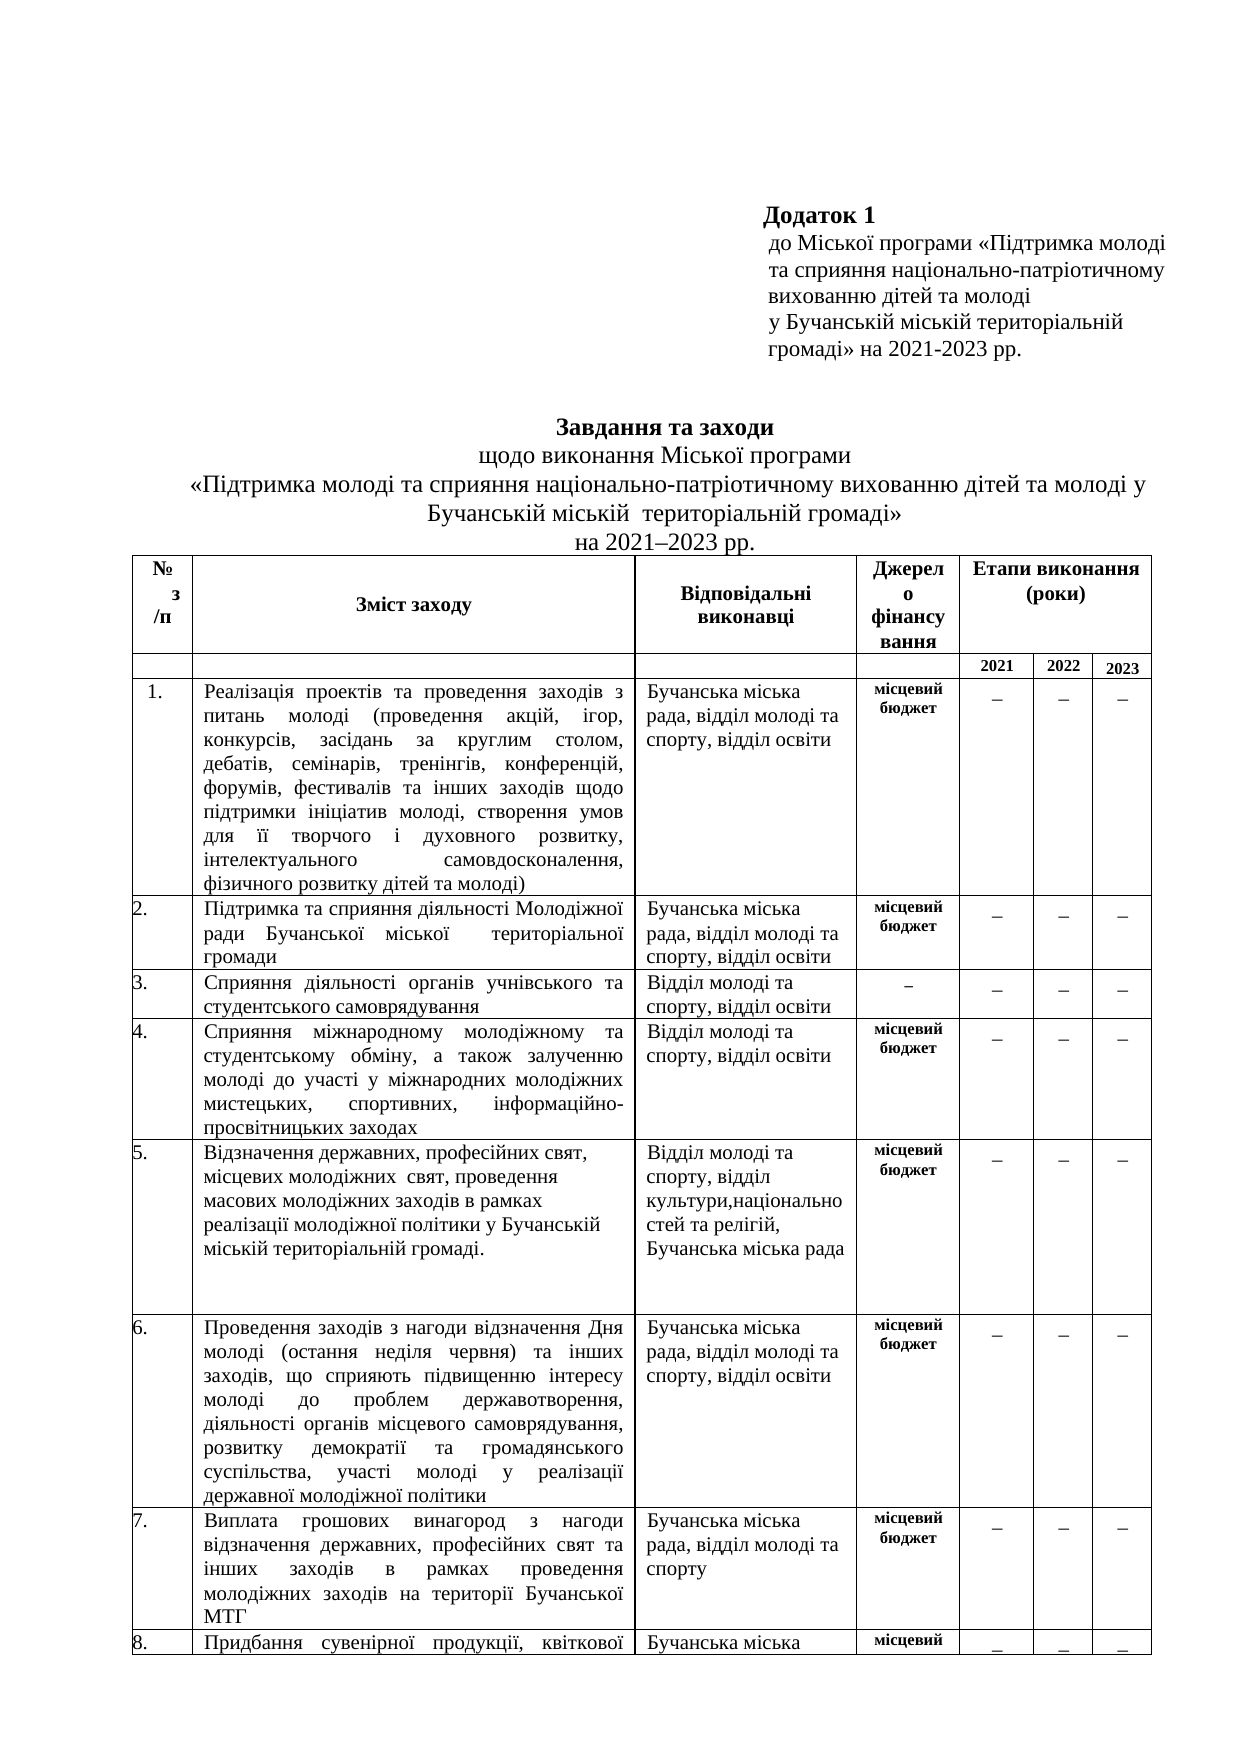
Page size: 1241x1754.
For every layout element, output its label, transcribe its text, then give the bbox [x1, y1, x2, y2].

table_cell _ [960, 1508, 1033, 1628]
table_cell _ [1034, 896, 1092, 968]
table_cell [133, 679, 192, 895]
table_cell _ [960, 1630, 1033, 1654]
table_cell _ [960, 1315, 1033, 1507]
table_header № з/п [133, 556, 192, 653]
table_cell [133, 896, 192, 968]
table_cell Проведення заходів з нагоди відзначення Дня молоді (остання неділя червня) та інших заходів, що сприяють підвищенню інтересу молоді до проблем державотворення, діяльності органів місцевого самоврядування, розвитку демократії та громадянського суспільства, участі молоді у реалізації державної молодіжної політики [193, 1315, 634, 1507]
table_cell Бучанська міська рада, відділ молоді та спорту, відділ освіти [636, 896, 856, 968]
table_cell [133, 1019, 192, 1139]
table_cell [133, 1630, 192, 1654]
table_cell Бучанська міська рада, відділ молоді та спорту, відділ освіти [636, 1315, 856, 1507]
table_cell _ [1093, 1508, 1151, 1628]
table_cell _ [1093, 1315, 1151, 1507]
table_cell _ [857, 970, 959, 1018]
text щодо виконання Міської програми [177, 440, 1152, 469]
table_cell Сприяння діяльності органів учнівського та студентського самоврядування [193, 970, 634, 1018]
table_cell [193, 1630, 634, 1654]
table_cell місцевий бюджет [857, 1019, 959, 1139]
table_header Джерело фінансування [857, 556, 959, 653]
table_cell _ [1034, 1508, 1092, 1628]
table_cell 2022 [1034, 654, 1092, 678]
table_cell _ [1034, 1019, 1092, 1139]
table_cell місцевий бюджет [857, 1508, 959, 1628]
table_cell 2023 [1093, 654, 1151, 678]
table_header Зміст заходу [193, 556, 634, 653]
table_cell 2021 [960, 654, 1033, 678]
table_cell _ [1034, 1315, 1092, 1507]
table_cell _ [960, 970, 1033, 1018]
table_cell місцевий бюджет [857, 896, 959, 968]
table_cell _ [1034, 970, 1092, 1018]
table_cell Бучанська міська рада, відділ молоді та спорту [636, 1508, 856, 1628]
table_cell Підтримка та сприяння діяльності Молодіжної ради Бучанської міської територіальної громади [193, 896, 634, 968]
table_cell _ [1093, 1140, 1151, 1314]
table_header Етапи виконання (роки) [960, 556, 1151, 653]
table_cell Відзначення державних, професійних свят, місцевих молодіжних свят, проведення масових молодіжних заходів в рамках реалізації молодіжної політики у Бучанській міській територіальній громаді. [193, 1140, 634, 1314]
text на 2021–2023 рр. [177, 527, 1152, 555]
table_cell [133, 1315, 192, 1507]
table_cell _ [1034, 679, 1092, 895]
table_cell _ [1093, 970, 1151, 1018]
table_cell _ [960, 1140, 1033, 1314]
table_cell _ [1093, 1630, 1151, 1654]
table_cell [133, 654, 192, 678]
table_cell [636, 654, 856, 678]
text Завдання та заходи [177, 412, 1152, 440]
text Додаток 1 [693, 201, 1196, 229]
table_header Відповідальні виконавці [636, 556, 856, 653]
table_cell _ [1034, 1140, 1092, 1314]
table_cell Відділ молоді та спорту, відділ культури,національностей та релігій, Бучанська міська рада [636, 1140, 856, 1314]
table_cell _ [960, 1019, 1033, 1139]
table_cell [133, 970, 192, 1018]
table_cell _ [1034, 1630, 1092, 1654]
table_cell _ [1093, 1019, 1151, 1139]
table_cell Сприяння міжнародному молодіжному та студентському обміну, а також залученню молоді до участі у міжнародних молодіжних мистецьких, спортивних, інформаційно-просвітницьких заходах [193, 1019, 634, 1139]
text та сприяння національно-патріотичному вихованню дітей та молоді [768, 256, 1196, 308]
table_cell місцевий бюджет [857, 1315, 959, 1507]
table_cell [857, 654, 959, 678]
table_cell _ [960, 679, 1033, 895]
table_cell Виплата грошових винагород з нагоди відзначення державних, професійних свят та інших заходів в рамках проведення молодіжних заходів на території Бучанської МТГ [193, 1508, 634, 1628]
table_cell _ [1093, 896, 1151, 968]
text до Міської програми «Підтримка молоді [768, 229, 1196, 256]
text «Підтримка молоді та сприяння національно-патріотичному вихованню дітей та молоді у Бучанській міській територіальній громаді» [177, 469, 1152, 527]
table_cell місцевий бюджет [857, 1630, 959, 1654]
table_cell _ [960, 896, 1033, 968]
table_cell [133, 1140, 192, 1314]
table_cell _ [1093, 679, 1151, 895]
table_cell місцевий бюджет [857, 679, 959, 895]
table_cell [636, 1630, 856, 1654]
table_cell Відділ молоді та спорту, відділ освіти [636, 1019, 856, 1139]
table_cell Відділ молоді та спорту, відділ освіти [636, 970, 856, 1018]
table_cell [193, 654, 634, 678]
table_cell [133, 1508, 192, 1628]
table_cell Реалізація проектів та проведення заходів з питань молоді (проведення акцій, ігор, конкурсів, засідань за круглим столом, дебатів, семінарів, тренінгів, конференцій, форумів, фестивалів та інших заходів щодо підтримки ініціатив молоді, створення умов для її творчого і духовного розвитку, інтелектуального самовдосконалення, фізичного розвитку дітей та молоді) [193, 679, 634, 895]
text у Бучанській міській територіальній громаді» на 2021-2023 рр. [768, 308, 1196, 361]
table_cell місцевий бюджет [857, 1140, 959, 1314]
table_cell Бучанська міська рада, відділ молоді та спорту, відділ освіти [636, 679, 856, 895]
